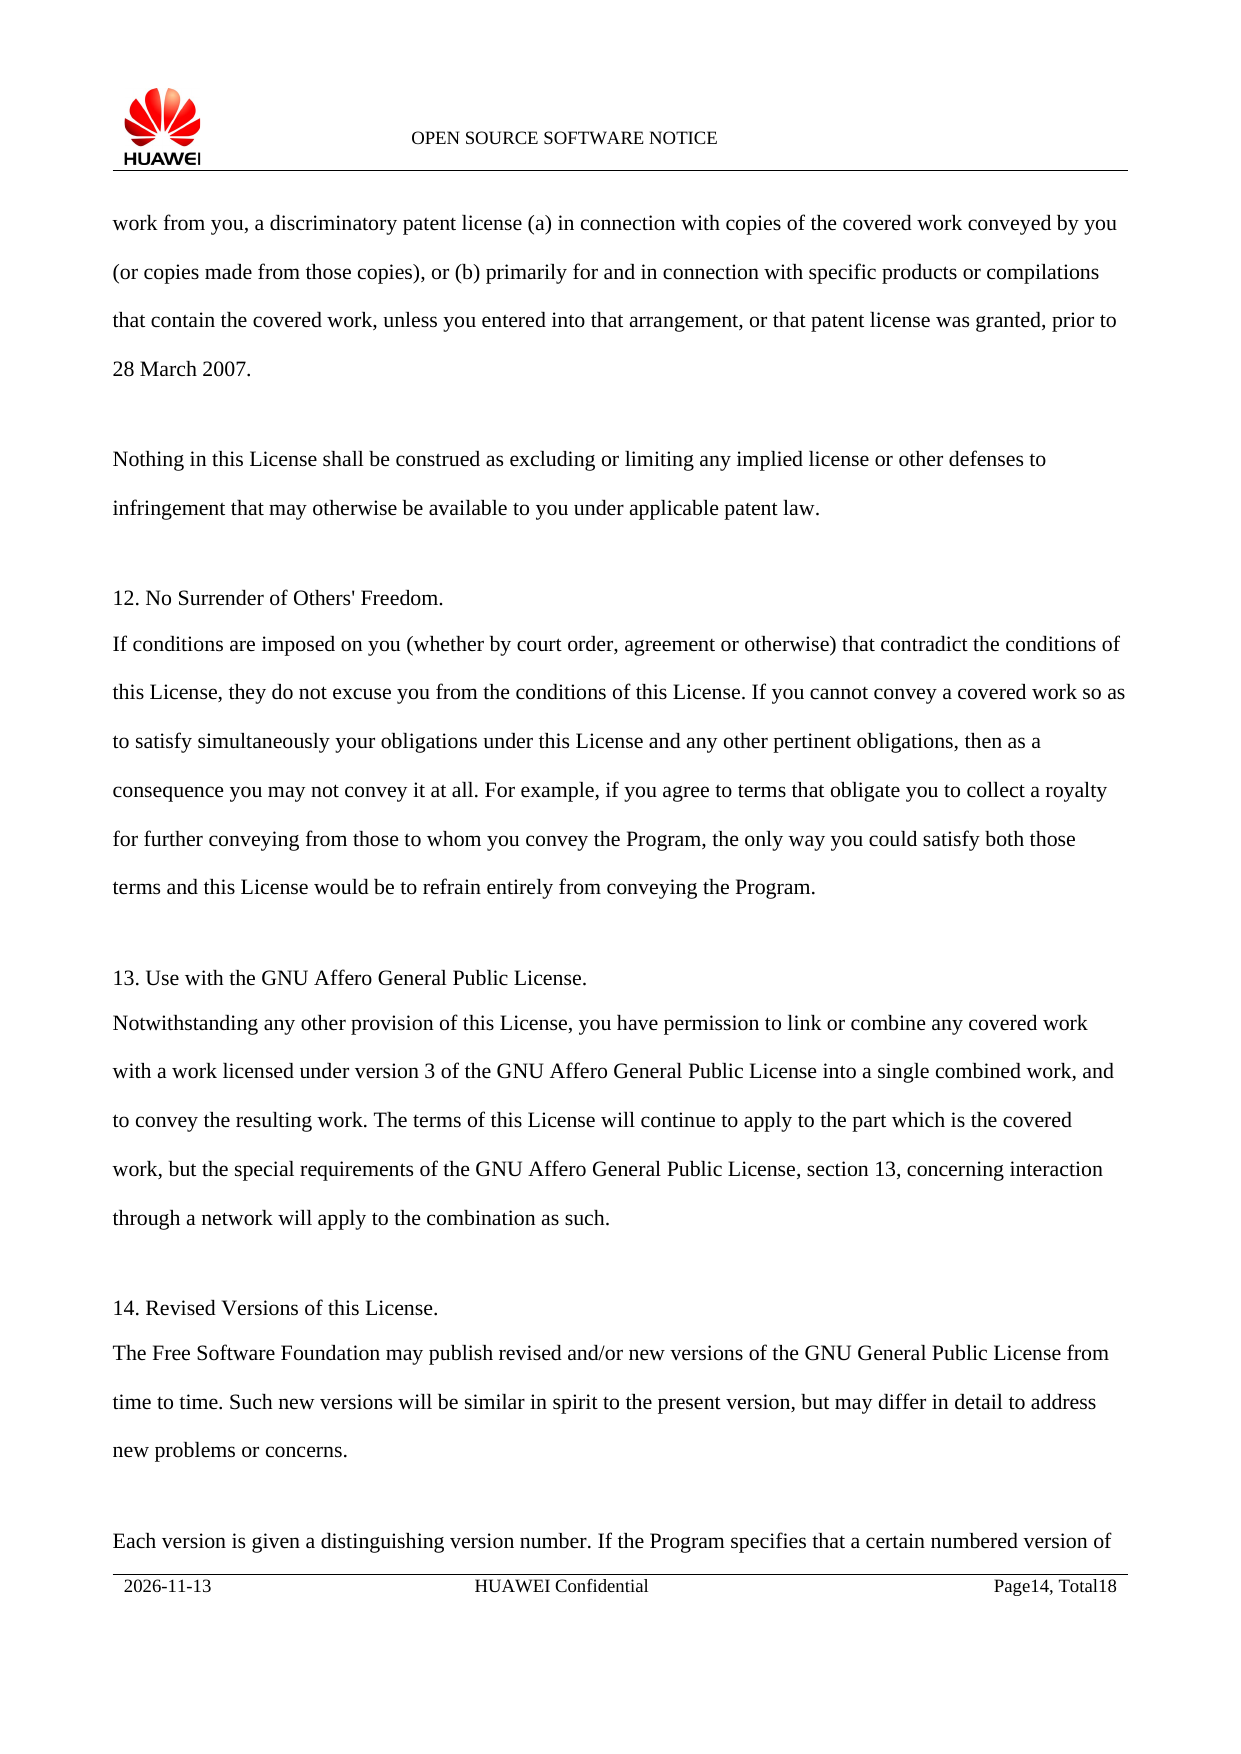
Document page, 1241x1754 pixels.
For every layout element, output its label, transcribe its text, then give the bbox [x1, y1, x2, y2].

text 14. Revised Versions of this License. [112, 1291, 1128, 1324]
text Nothing in this License shall be construed as excluding or limiting any implied license or other defenses to infringement that may otherwise be available to you under applicable patent law. [112, 443, 1128, 524]
text Notwithstanding any other provision of this License, you have permission to link or combine any covered work with a work licensed under version 3 of the GNU Affero General Public License into a single combined work, and to convey the resulting work. The terms of this License will continue to apply to the part which is the covered work, but the special requirements of the GNU Affero General Public License, section 13, concerning interaction through a network will apply to the combination as such. [112, 1006, 1128, 1233]
text The Free Software Foundation may publish revised and/or new versions of the GNU General Public License from time to time. Such new versions will be similar in spirit to the present version, but may differ in detail to address new problems or concerns. [112, 1336, 1128, 1466]
text If conditions are imposed on you (whether by court order, agreement or otherwise) that contradict the conditions of this License, they do not excuse you from the conditions of this License. If you cannot convey a covered work so as to satisfy simultaneously your obligations under this License and any other pertinent obligations, then as a consequence you may not convey it at all. For example, if you agree to terms that obligate you to collect a royalty for further conveying from those to whom you convey the Program, the only way you could satisfy both those terms and this License would be to refrain entirely from conveying the Program. [112, 627, 1128, 903]
text 12. No Surrender of Others' Freedom. [112, 582, 1128, 614]
picture [124, 88, 201, 165]
text 13. Use with the GNU Affero General Public License. [112, 961, 1128, 993]
